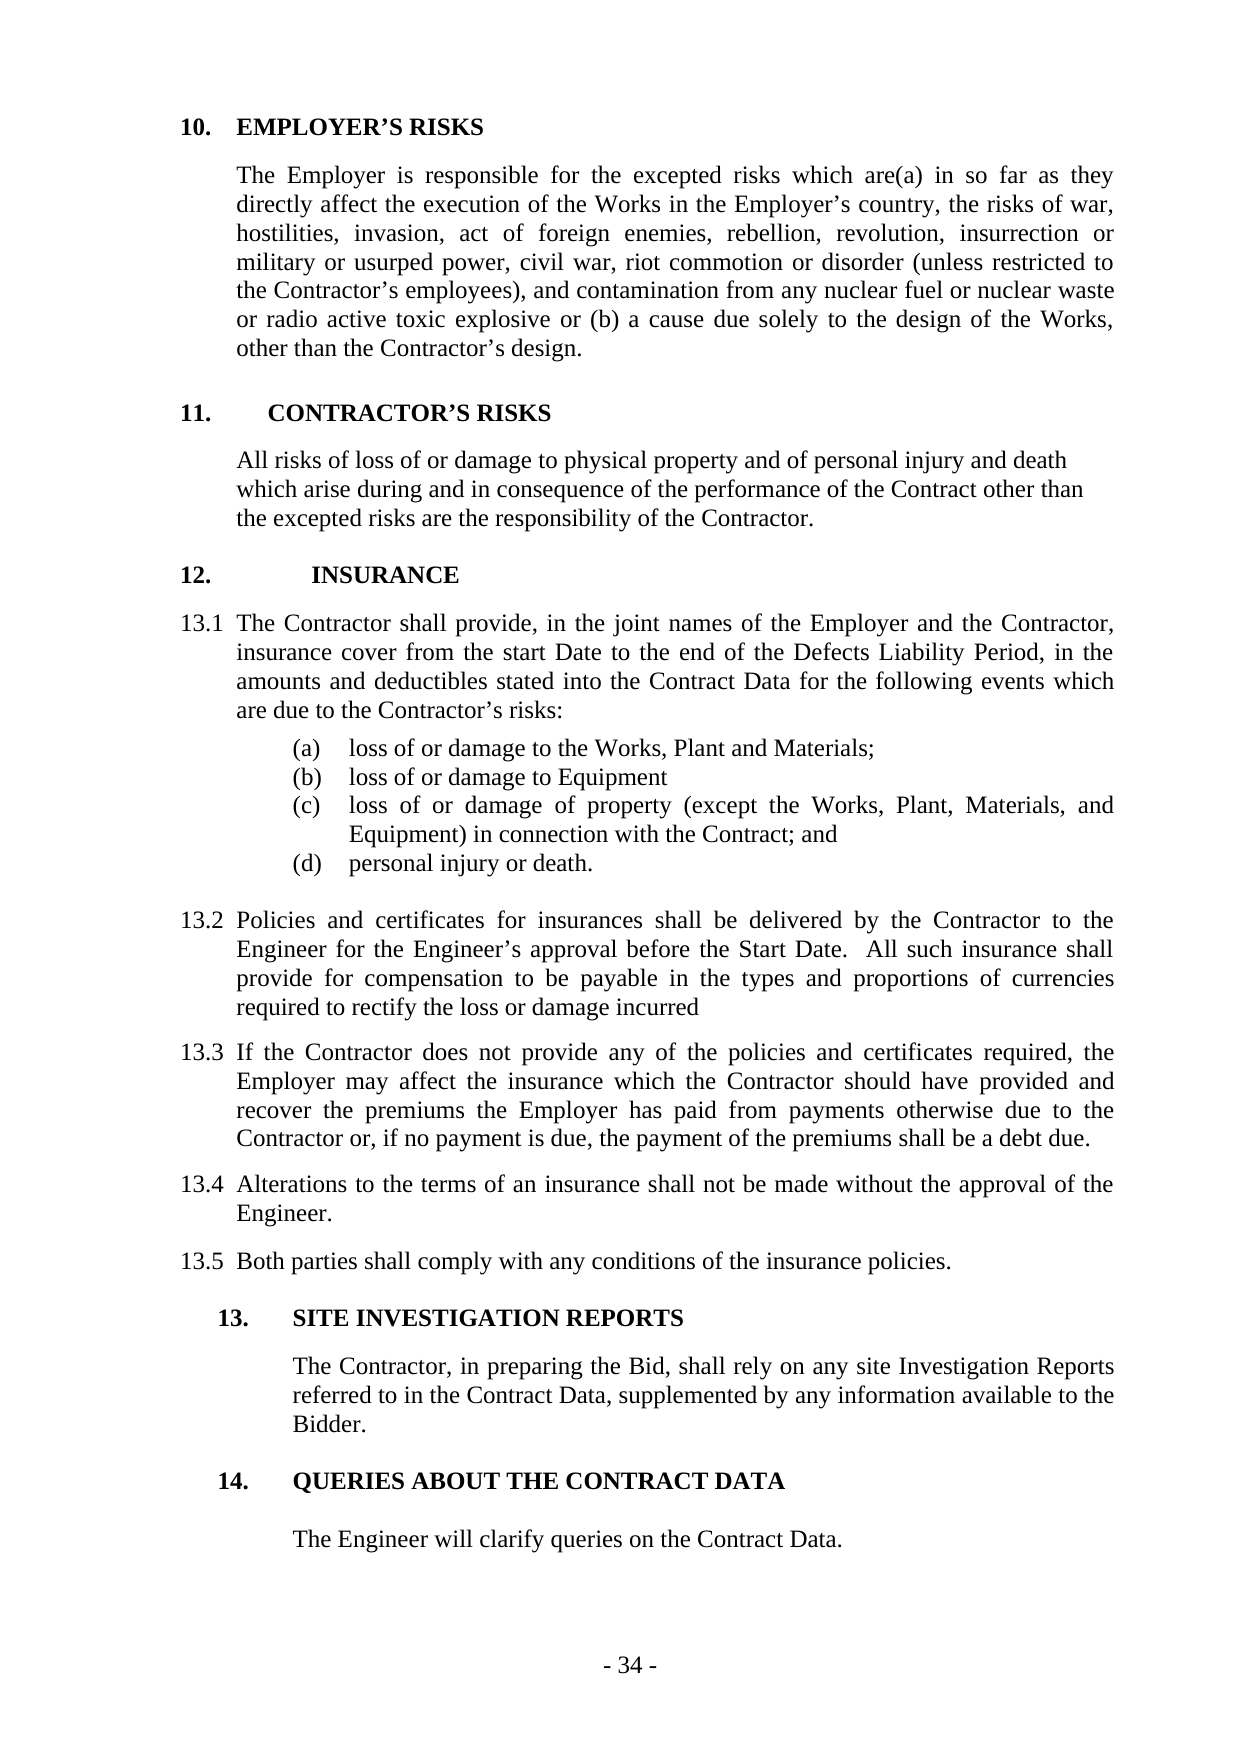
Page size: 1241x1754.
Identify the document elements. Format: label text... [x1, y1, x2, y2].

list loss of or damage to the Works, Plant and Materials; [292, 733, 1115, 762]
list Alterations to the terms of an insurance shall not be made without the approval of the Engineer. [180, 1169, 1115, 1227]
list CONTRACTOR’S RISKS [180, 398, 1115, 426]
list INSURANCE [180, 561, 1115, 589]
list If the Contractor does not provide any of the policies and certificates required, the Employer may affect the insurance which the Contractor should have provided and recover the premiums the Employer has paid from payments otherwise due to the Contractor or, if no payment is due, the payment of the premiums shall be a debt due. [180, 1037, 1115, 1152]
text The Contractor, in preparing the Bid, shall rely on any site Investigation Reports referred to in the Contract Data, supplemented by any information available to the Bidder. [292, 1351, 1115, 1437]
list The Contractor shall provide, in the joint names of the Employer and the Contractor, insurance cover from the start Date to the end of the Defects Liability Period, in the amounts and deductibles stated into the Contract Data for the following events which are due to the Contractor’s risks: [180, 608, 1115, 723]
list EMPLOYER’S RISKS [180, 112, 1115, 141]
list personal injury or death. [292, 848, 1115, 877]
list QUERIES ABOUT THE CONTRACT DATA [217, 1466, 1115, 1495]
list Policies and certificates for insurances shall be delivered by the Contractor to the Engineer for the Engineer’s approval before the Start Date. All such insurance shall provide for compensation to be payable in the types and proportions of currencies required to rectify the loss or damage incurred [180, 906, 1115, 1021]
text The Engineer will clarify queries on the Contract Data. [217, 1524, 1115, 1552]
text All risks of loss of or damage to physical property and of personal injury and death which arise during and in consequence of the performance of the Contract other than the excepted risks are the responsibility of the Contractor. [236, 446, 1115, 532]
list loss of or damage of property (except the Works, Plant, Materials, and Equipment) in connection with the Contract; and [292, 791, 1115, 848]
text The Employer is responsible for the excepted risks which are(a) in so far as they directly affect the execution of the Works in the Employer’s country, the risks of war, hostilities, invasion, act of foreign enemies, rebellion, revolution, insurrection or military or usurped power, civil war, riot commotion or disorder (unless restricted to the Contractor’s employees), and contamination from any nuclear fuel or nuclear waste or radio active toxic explosive or (b) a cause due solely to the design of the Works, other than the Contractor’s design. [180, 160, 1115, 362]
list loss of or damage to Equipment [292, 762, 1115, 791]
list SITE INVESTIGATION REPORTS [217, 1303, 1115, 1332]
list Both parties shall comply with any conditions of the insurance policies. [180, 1246, 1115, 1274]
